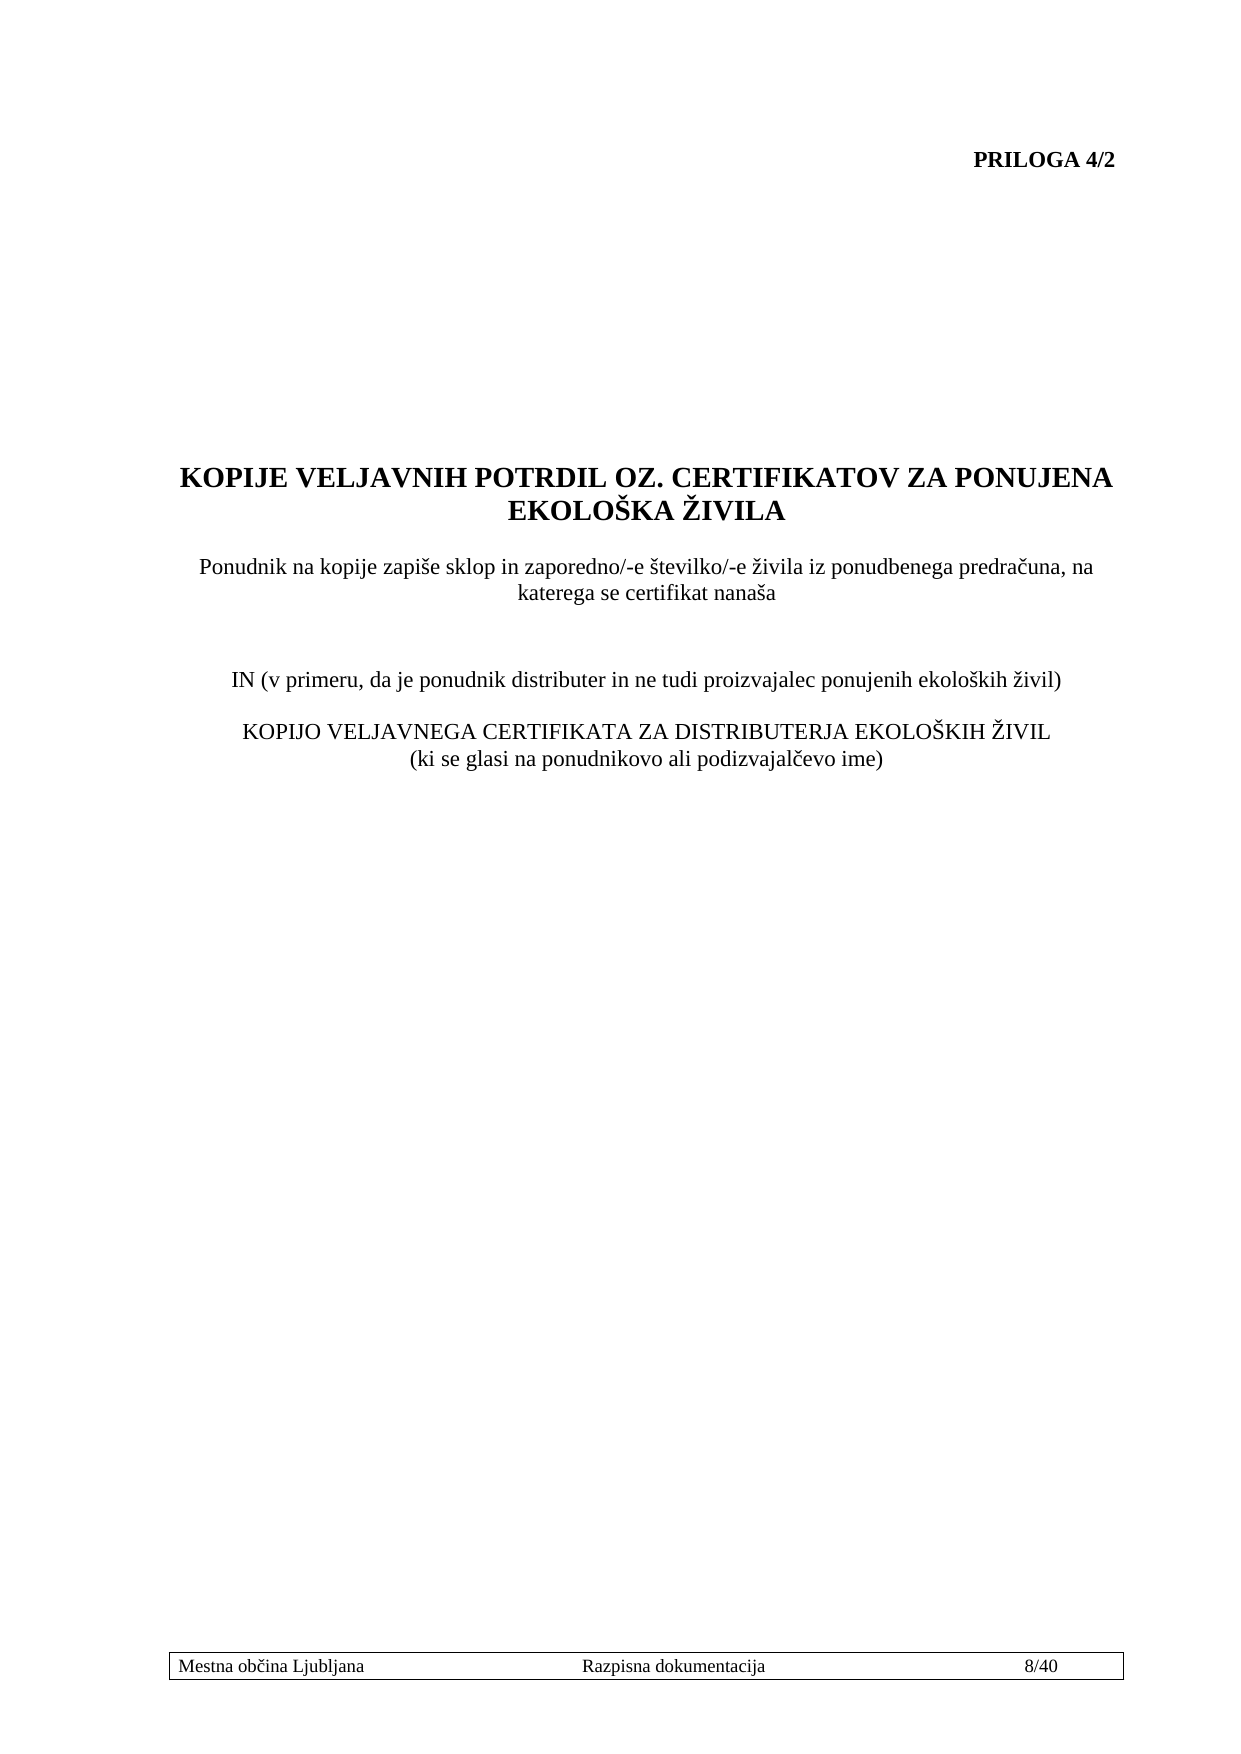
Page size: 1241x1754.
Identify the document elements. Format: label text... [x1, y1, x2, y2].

text KOPIJE VELJAVNIH POTRDIL OZ. CERTIFIKATOV ZA PONUJENA EKOLOŠKA ŽIVILA [178, 460, 1115, 527]
text PRILOGA 4/2 [66, 146, 1115, 172]
text KOPIJO VELJAVNEGA CERTIFIKATA ZA DISTRIBUTERJA EKOLOŠKIH ŽIVIL [178, 718, 1115, 745]
text (ki se glasi na ponudnikovo ali podizvajalčevo ime) [178, 745, 1115, 771]
text IN (v primeru, da je ponudnik distributer in ne tudi proizvajalec ponujenih ekoloških živil) [178, 666, 1115, 692]
text Ponudnik na kopije zapiše sklop in zaporedno/-e številko/-e živila iz ponudbenega predračuna, na katerega se certifikat nanaša [178, 553, 1115, 606]
